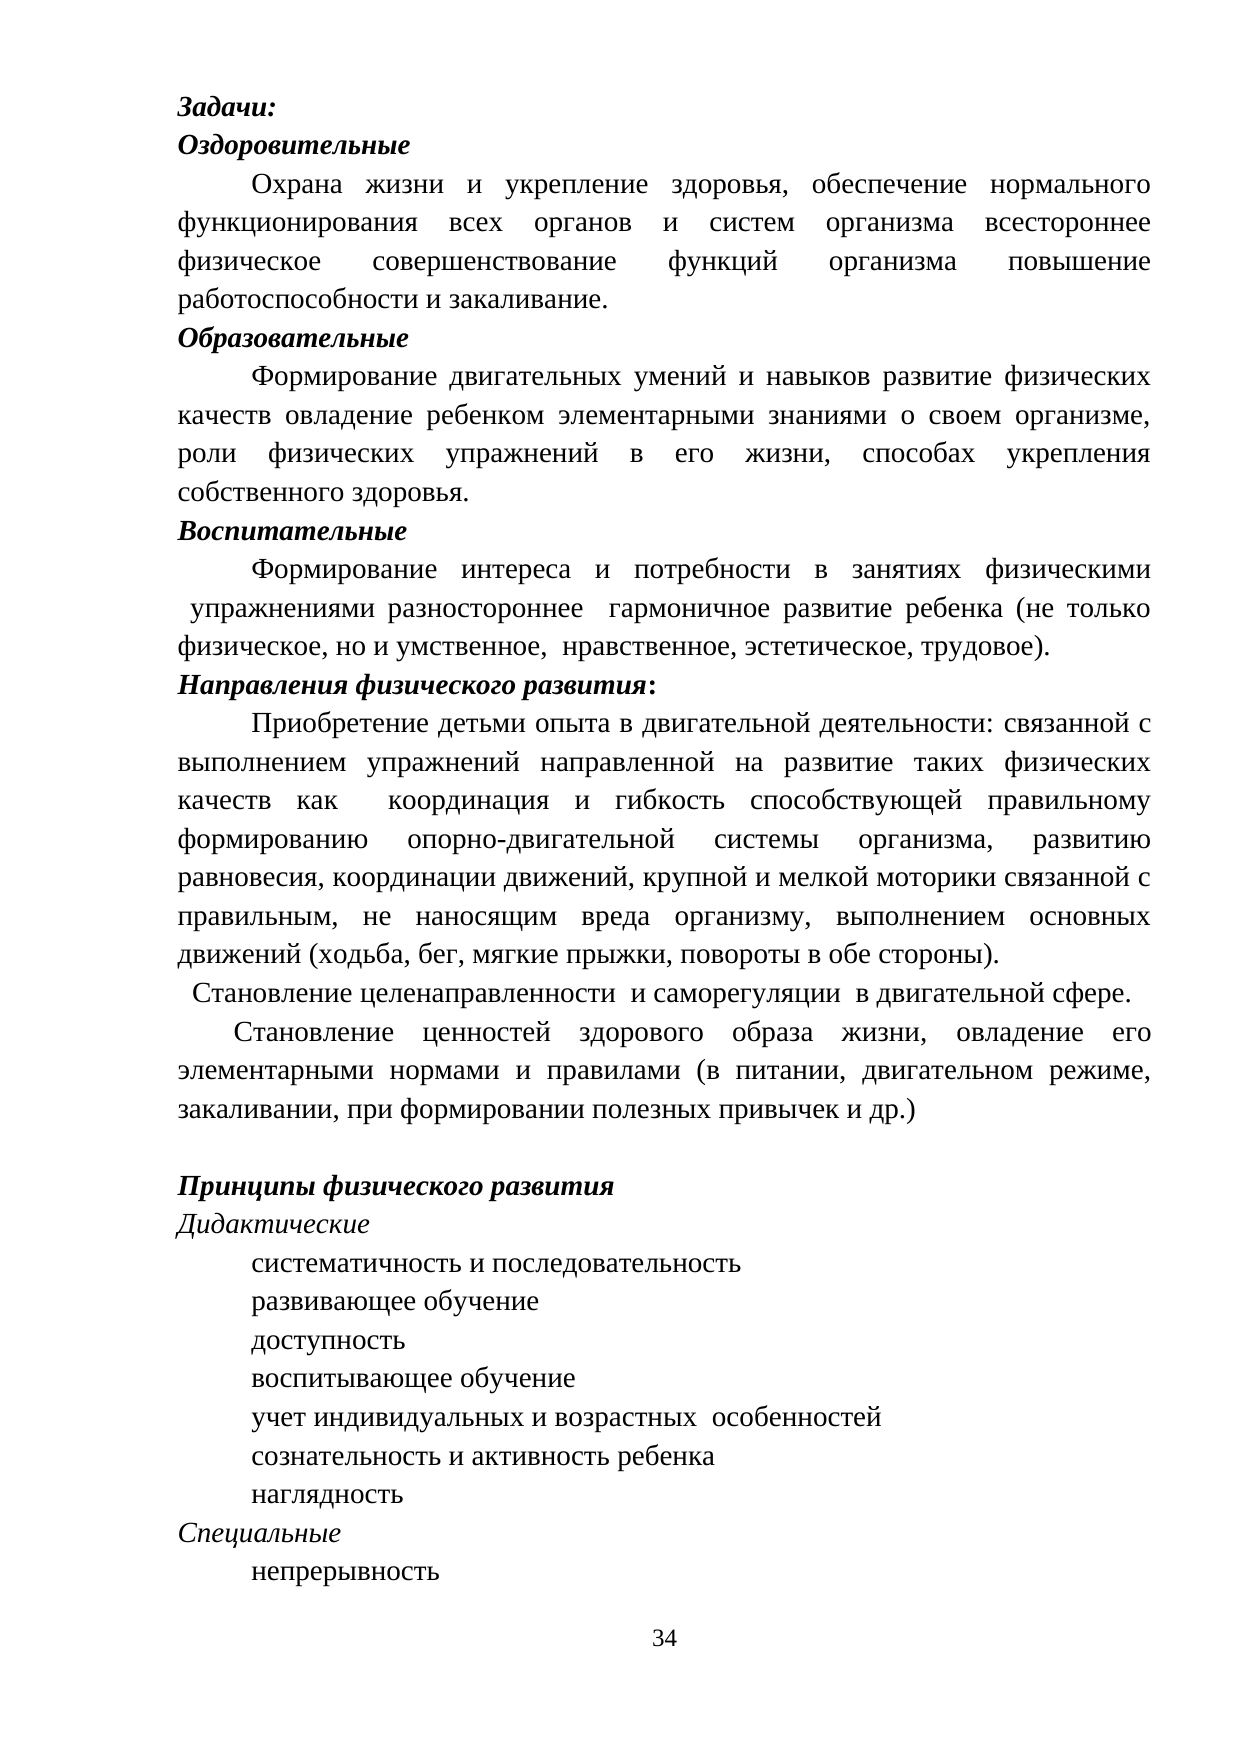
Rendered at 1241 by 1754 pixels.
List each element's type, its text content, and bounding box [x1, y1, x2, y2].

text доступность [177, 1322, 1152, 1356]
text Задачи: [177, 89, 1152, 122]
text Образовательные [177, 320, 1152, 353]
text Приобретение детьми опыта в двигательной деятельности: связанной с выполнением упражнений направленной на развитие таких физических качеств как координация и гибкость способствующей правильному формированию опорно-двигательной системы организма, развитию равновесия, координации движений, крупной и мелкой моторики связанной с правильным, не наносящим вреда организму, выполнением основных движений (ходьба, бег, мягкие прыжки, повороты в обе стороны). [177, 705, 1152, 970]
text Охрана жизни и укрепление здоровья, обеспечение нормального функционирования всех органов и систем организма всестороннее физическое совершенствование функций организма повышение работоспособности и закаливание. [177, 166, 1152, 315]
text наглядность [177, 1476, 1152, 1510]
text Дидактические [177, 1206, 1152, 1240]
text сознательность и активность ребенка [177, 1438, 1152, 1471]
text Формирование интереса и потребности в занятиях физическими упражнениями разностороннее гармоничное развитие ребенка (не только физическое, но и умственное, нравственное, эстетическое, трудовое). [177, 551, 1152, 662]
text Воспитательные [177, 513, 1152, 546]
text Становление целенаправленности и саморегуляции в двигательной сфере. [177, 975, 1152, 1009]
text Становление ценностей здорового образа жизни, овладение его элементарными нормами и правилами (в питании, двигательном режиме, закаливании, при формировании полезных привычек и др.) [177, 1014, 1152, 1124]
text учет индивидуальных и возрастных особенностей [177, 1399, 1152, 1433]
text Формирование двигательных умений и навыков развитие физических качеств овладение ребенком элементарными знаниями о своем организме, роли физических упражнений в его жизни, способах укрепления собственного здоровья. [177, 358, 1152, 508]
text непрерывность [177, 1553, 1152, 1587]
text воспитывающее обучение [177, 1361, 1152, 1394]
text Принципы физического развития [177, 1168, 1152, 1201]
text Оздоровительные [177, 127, 1152, 161]
text систематичность и последовательность [177, 1245, 1152, 1278]
text развивающее обучение [177, 1283, 1152, 1317]
text Направления физического развития: [177, 667, 1152, 700]
text Специальные [177, 1515, 1152, 1548]
